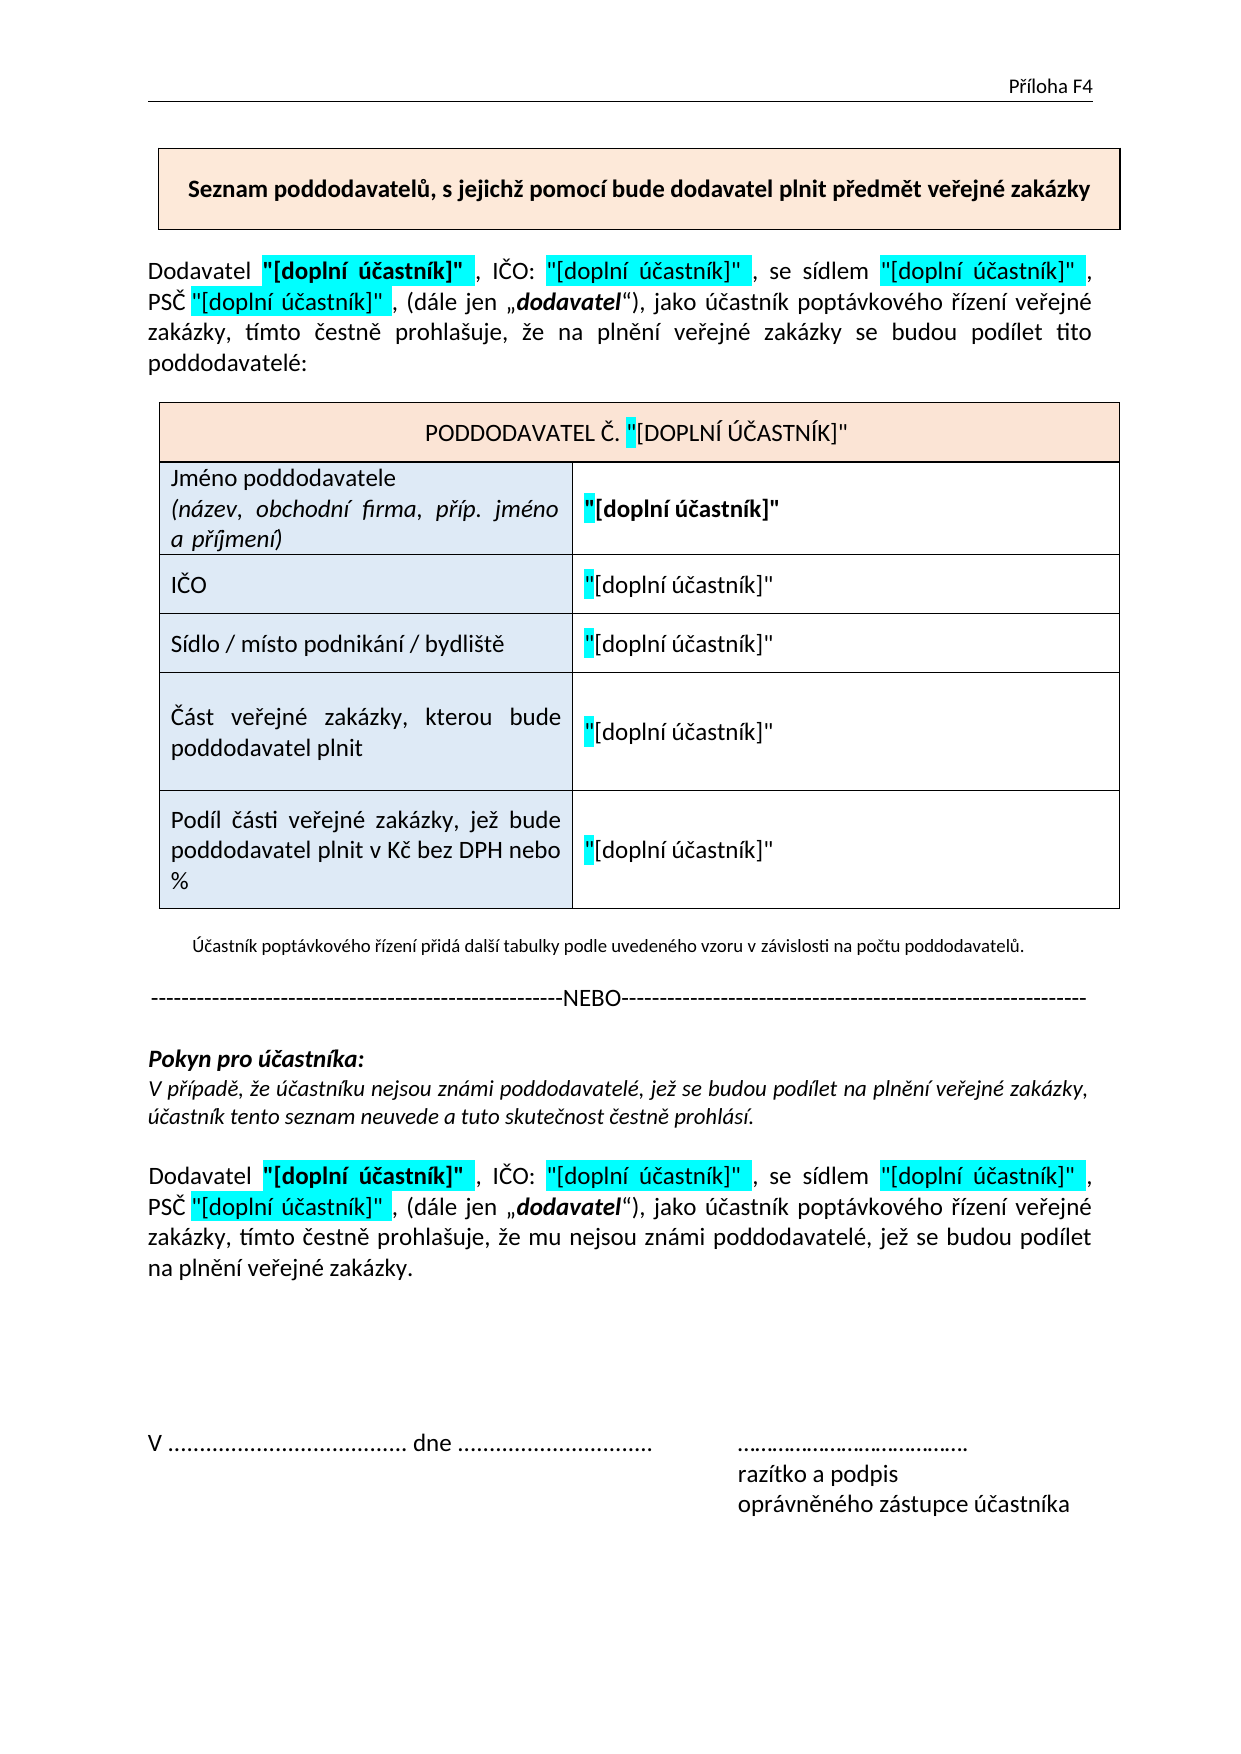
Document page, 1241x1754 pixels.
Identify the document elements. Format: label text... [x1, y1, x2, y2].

text Pokyn pro účastníka: [148, 1043, 1093, 1074]
table_cell IČO [160, 555, 572, 613]
table_cell Jméno poddodavatele (název, obchodní firma, příp. jméno a příjmení) [160, 463, 572, 554]
table_cell Sídlo / místo podnikání / bydliště [160, 614, 572, 672]
table_cell Podíl části veřejné zakázky, jež bude poddodavatel plnit v Kč bez DPH nebo % [160, 791, 572, 908]
text oprávněného zástupce účastníka [148, 1488, 1093, 1519]
table_cell [573, 555, 1119, 613]
text V ...................................... dne ............................... …………………………………. [148, 1427, 1093, 1458]
text Dodavatel , IČO: , se sídlem , PSČ , (dále jen „dodavatel“), jako účastník poptávkového řízení veřejné zakázky, tímto čestně prohlašuje, že na plnění veřejné zakázky se budou podílet tito poddodavatelé: [148, 255, 1093, 377]
list Účastník poptávkového řízení přidá další tabulky podle uvedeného vzoru v závislosti na počtu poddodavatelů. [192, 934, 1122, 957]
text ------------------------------------------------------NEBO------------------------------------------------------------- [148, 982, 1093, 1013]
text razítko a podpis [148, 1458, 1093, 1488]
table_cell [573, 463, 1119, 554]
text V případě, že účastníku nejsou známi poddodavatelé, jež se budou podílet na plnění veřejné zakázky, účastník tento seznam neuvede a tuto skutečnost čestně prohlásí. [148, 1074, 1093, 1130]
table_header PODDODAVATEL Č. [160, 403, 1119, 461]
text Dodavatel , IČO: , se sídlem , PSČ , (dále jen „dodavatel“), jako účastník poptávkového řízení veřejné zakázky, tímto čestně prohlašuje, že mu nejsou známi poddodavatelé, jež se budou podílet na plnění veřejné zakázky. [148, 1160, 1093, 1282]
table_cell [573, 791, 1119, 908]
table_header Seznam poddodavatelů, s jejichž pomocí bude dodavatel plnit předmět veřejné zakázky [159, 149, 1119, 229]
table_cell [573, 673, 1119, 790]
table_cell Část veřejné zakázky, kterou bude poddodavatel plnit [160, 673, 572, 790]
table_cell [573, 614, 1119, 672]
